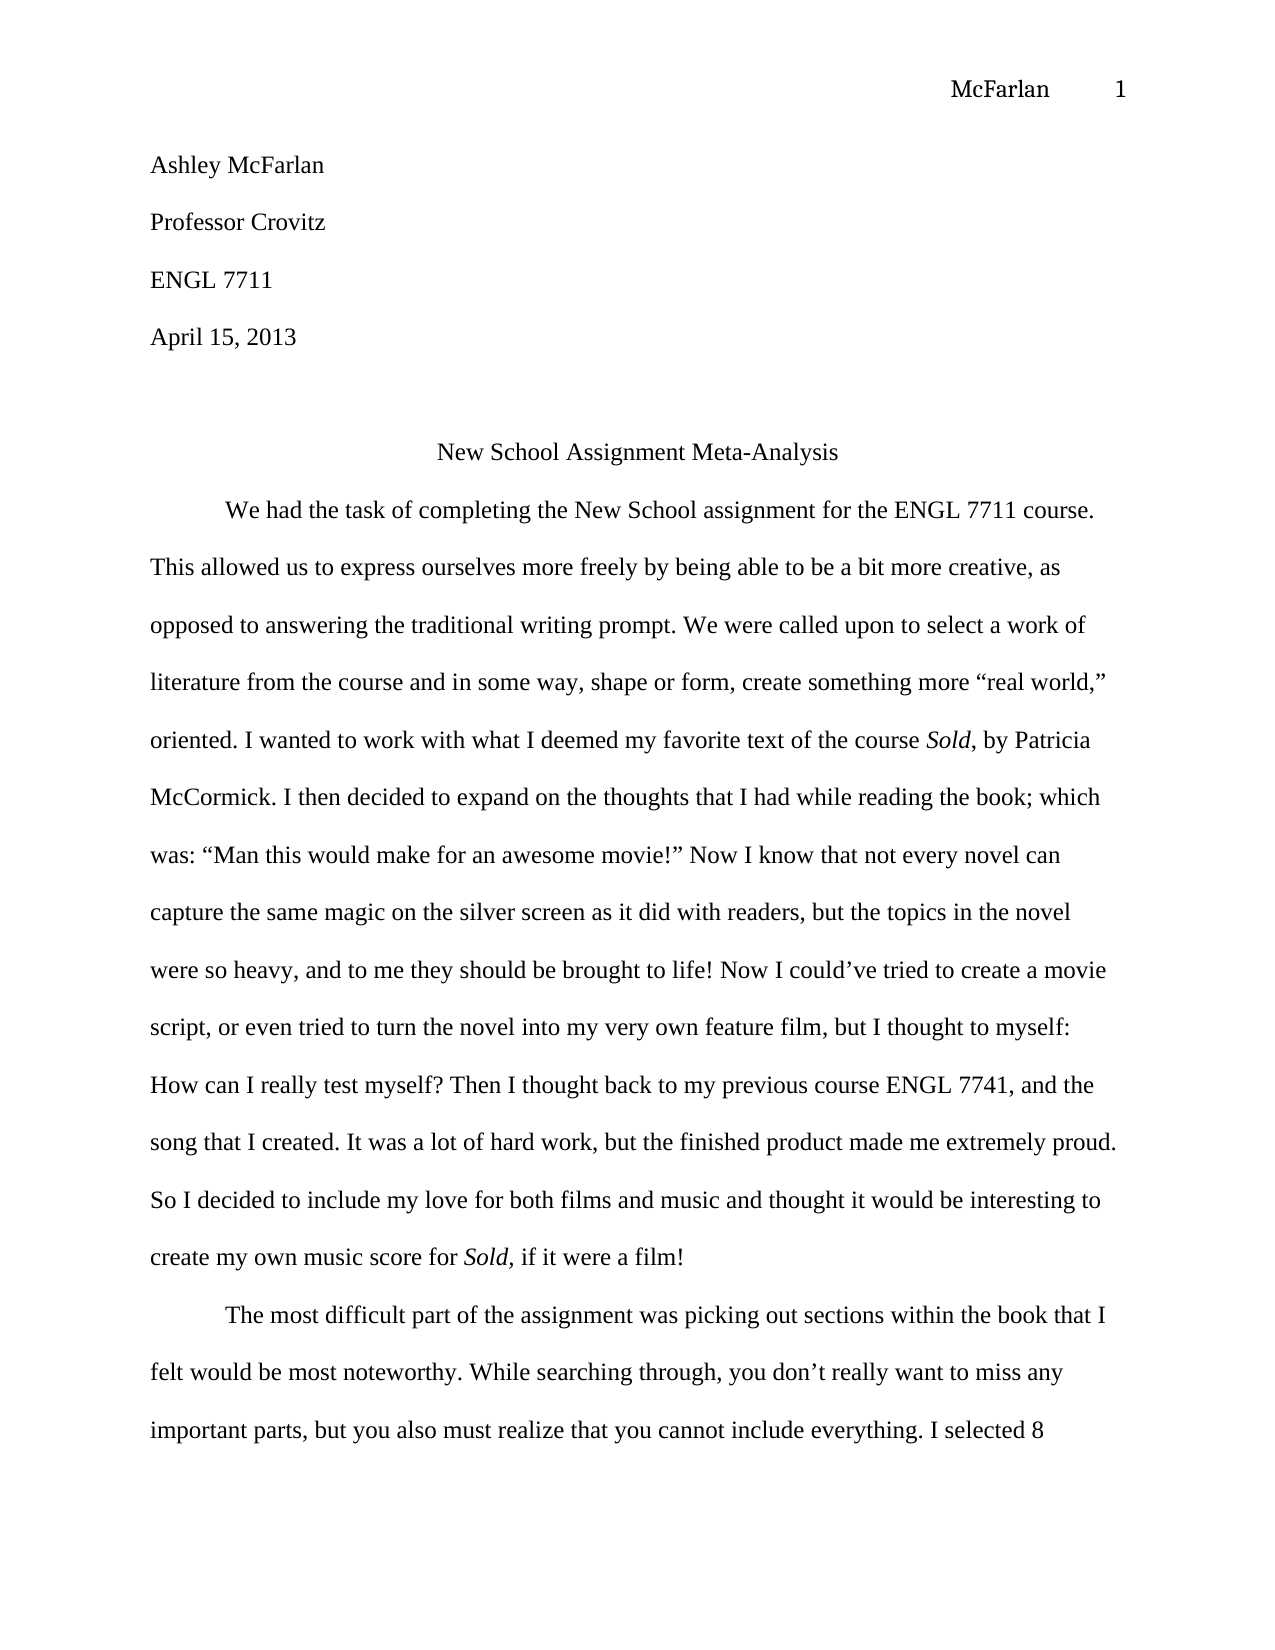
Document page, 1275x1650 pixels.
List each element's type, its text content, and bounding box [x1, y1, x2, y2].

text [150, 1300, 1125, 1444]
text New School Assignment Meta-Analysis [150, 437, 1125, 466]
text Ashley McFarlan [150, 150, 1125, 179]
text Professor Crovitz [150, 207, 1125, 236]
text We had the task of completing the New School assignment for the ENGL 7711 course. This allowed us to express ourselves more freely by being able to be a bit more creative, as opposed to answering the traditional writing prompt. We were called upon to select a work of literature from the course and in some way, shape or form, create something more “real world,” oriented. I wanted to work with what I deemed my favorite text of the course Sold, by Patricia McCormick. I then decided to expand on the thoughts that I had while reading the book; which was: “Man this would make for an awesome movie!” Now I know that not every novel can capture the same magic on the silver screen as it did with readers, but the topics in the novel were so heavy, and to me they should be brought to life! Now I could’ve tried to create a movie script, or even tried to turn the novel into my very own feature film, but I thought to myself: How can I really test myself? Then I thought back to my previous course ENGL 7741, and the song that I created. It was a lot of hard work, but the finished product made me extremely proud. So I decided to include my love for both films and music and thought it would be interesting to create my own music score for Sold, if it were a film! [150, 495, 1125, 1271]
text ENGL 7711 [150, 265, 1125, 294]
text April 15, 2013 [150, 322, 1125, 351]
